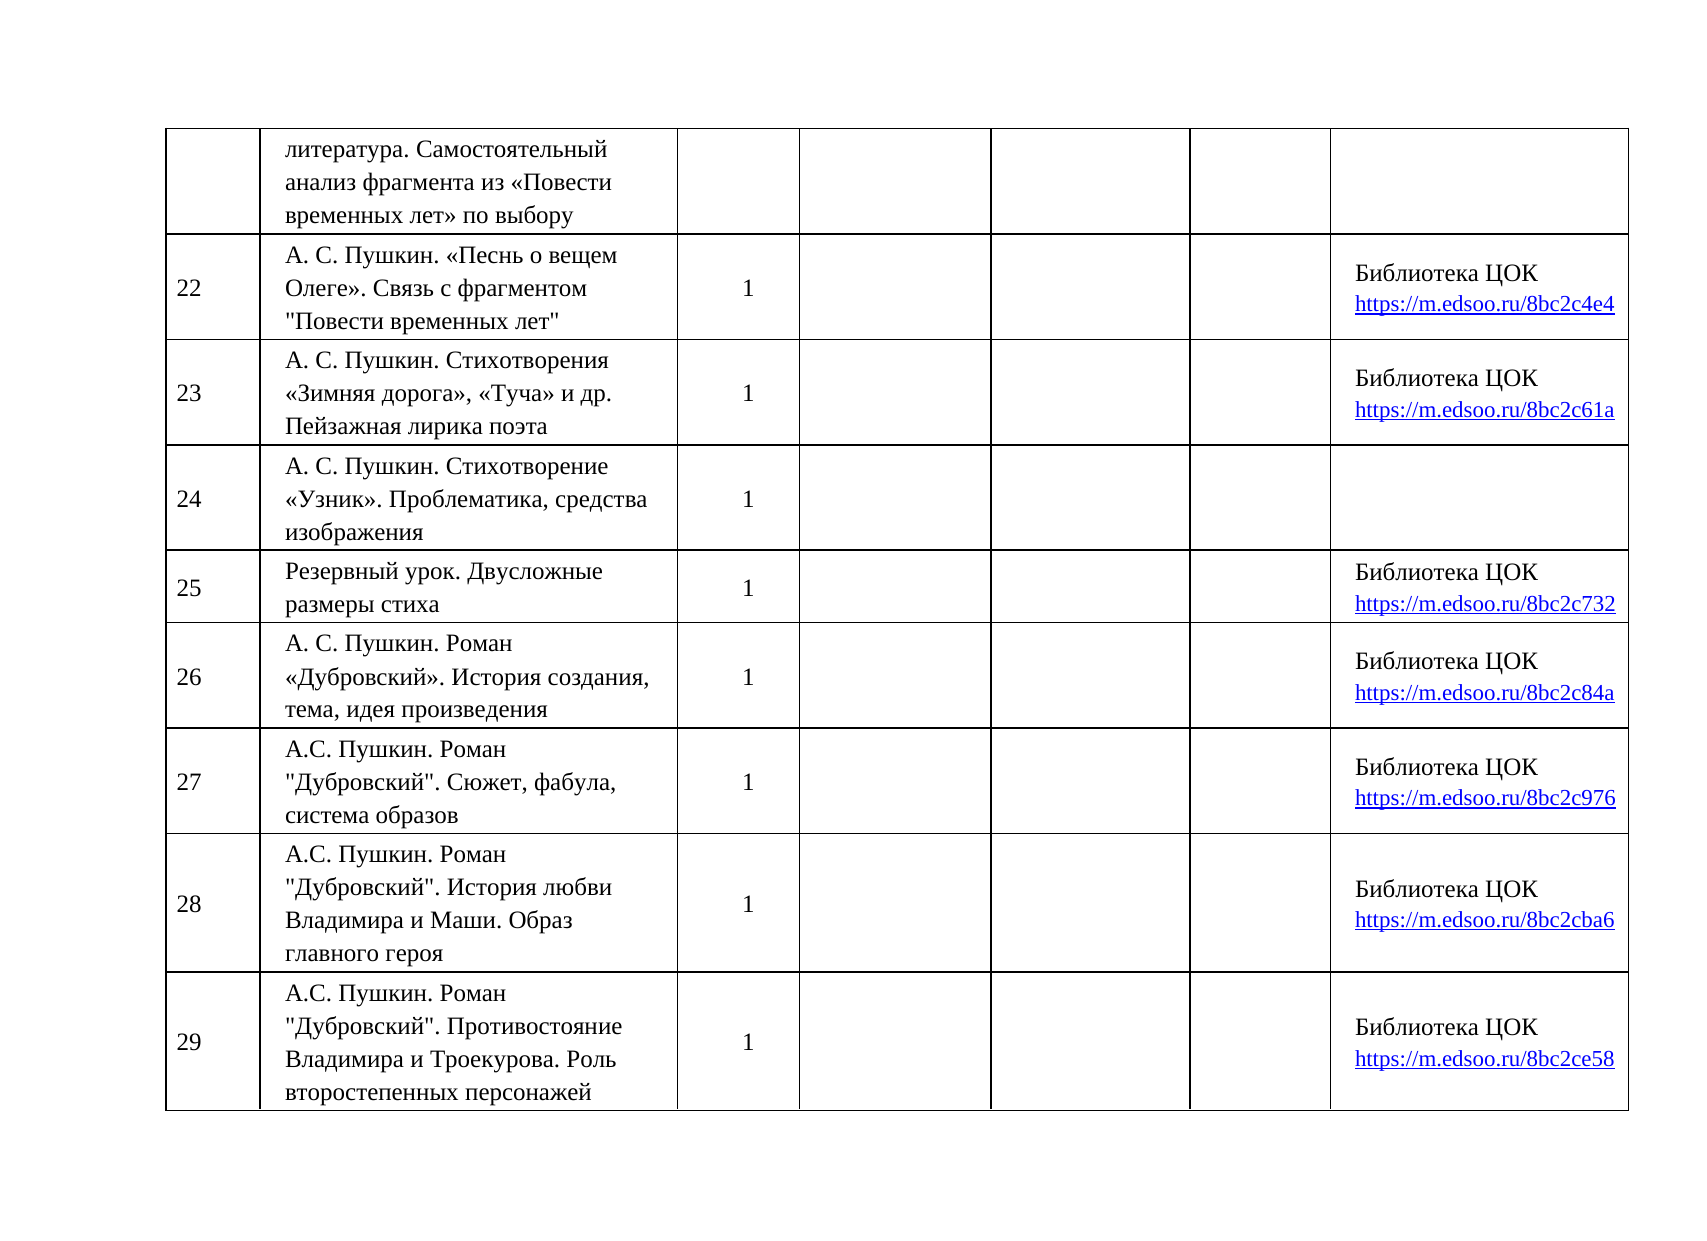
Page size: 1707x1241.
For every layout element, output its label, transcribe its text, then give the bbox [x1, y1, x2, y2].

table_cell [1191, 446, 1330, 549]
table_cell А. С. Пушкин. Стихотворения «Зимняя дорога», «Туча» и др. Пейзажная лирика поэта [261, 340, 677, 444]
table_cell [800, 446, 990, 549]
table_cell 1 [678, 340, 799, 444]
table_cell Библиотека ЦОК https://m.edsoo.ru/8bc2ce58 [1331, 973, 1628, 1109]
table_cell Библиотека ЦОК https://m.edsoo.ru/8bc2c84a [1331, 623, 1628, 727]
table_cell 22 [167, 235, 259, 338]
table_cell 1 [678, 973, 799, 1109]
table_cell А.С. Пушкин. Роман "Дубровский". Сюжет, фабула, система образов [261, 729, 677, 833]
table_cell 27 [167, 729, 259, 833]
table_cell 21 [167, 129, 259, 233]
table_cell 1 [678, 551, 799, 622]
table_cell [1331, 446, 1628, 549]
table_cell [1191, 834, 1330, 971]
table_cell Библиотека ЦОК https://m.edsoo.ru/8bc2c732 [1331, 551, 1628, 622]
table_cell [261, 129, 677, 233]
table_cell 1 [678, 623, 799, 727]
table_cell Библиотека ЦОК https://m.edsoo.ru/8bc2c976 [1331, 729, 1628, 833]
table_cell Библиотека ЦОК https://m.edsoo.ru/8bc2c61a [1331, 340, 1628, 444]
table_cell [992, 129, 1189, 233]
table_cell 1 [678, 834, 799, 971]
table_cell Библиотека ЦОК https://m.edsoo.ru/8bc2cba6 [1331, 834, 1628, 971]
table_cell 24 [167, 446, 259, 549]
table_cell [992, 235, 1189, 338]
table_cell Библиотека ЦОК https://m.edsoo.ru/8bc2c4e4 [1331, 235, 1628, 338]
table_cell [992, 623, 1189, 727]
table_cell А.С. Пушкин. Роман "Дубровский". История любви Владимира и Маши. Образ главного героя [261, 834, 677, 971]
table_cell [800, 834, 990, 971]
table_cell 1 [678, 129, 799, 233]
table_cell [800, 623, 990, 727]
table_cell [1191, 729, 1330, 833]
table_cell [992, 973, 1189, 1109]
table_cell [992, 446, 1189, 549]
table_cell 1 [678, 729, 799, 833]
table_cell [992, 551, 1189, 622]
table_cell [800, 129, 990, 233]
table_cell А.С. Пушкин. Роман "Дубровский". Противостояние Владимира и Троекурова. Роль второстепенных персонажей [261, 973, 677, 1109]
table_cell [1191, 129, 1330, 233]
table_cell 1 [678, 446, 799, 549]
table_cell [800, 729, 990, 833]
table_cell [1191, 340, 1330, 444]
table_cell 29 [167, 973, 259, 1109]
table_cell 1 [678, 235, 799, 338]
table_cell А. С. Пушкин. Роман «Дубровский». История создания, тема, идея произведения [261, 623, 677, 727]
table_cell [800, 973, 990, 1109]
table_cell [800, 340, 990, 444]
table_cell [992, 340, 1189, 444]
table_cell [800, 235, 990, 338]
table_cell А. С. Пушкин. «Песнь о вещем Олеге». Связь с фрагментом "Повести временных лет" [261, 235, 677, 338]
table_cell [1331, 129, 1628, 233]
table_cell [800, 551, 990, 622]
table_cell 25 [167, 551, 259, 622]
table_cell Резервный урок. Двусложные размеры стиха [261, 551, 677, 622]
table_cell А. С. Пушкин. Стихотворение «Узник». Проблематика, средства изображения [261, 446, 677, 549]
table_cell [1191, 623, 1330, 727]
table_cell [992, 834, 1189, 971]
table_cell [1191, 973, 1330, 1109]
table_cell [992, 729, 1189, 833]
table_cell 26 [167, 623, 259, 727]
table_cell 28 [167, 834, 259, 971]
table_cell [1191, 551, 1330, 622]
table_cell 23 [167, 340, 259, 444]
table_cell [1191, 235, 1330, 338]
